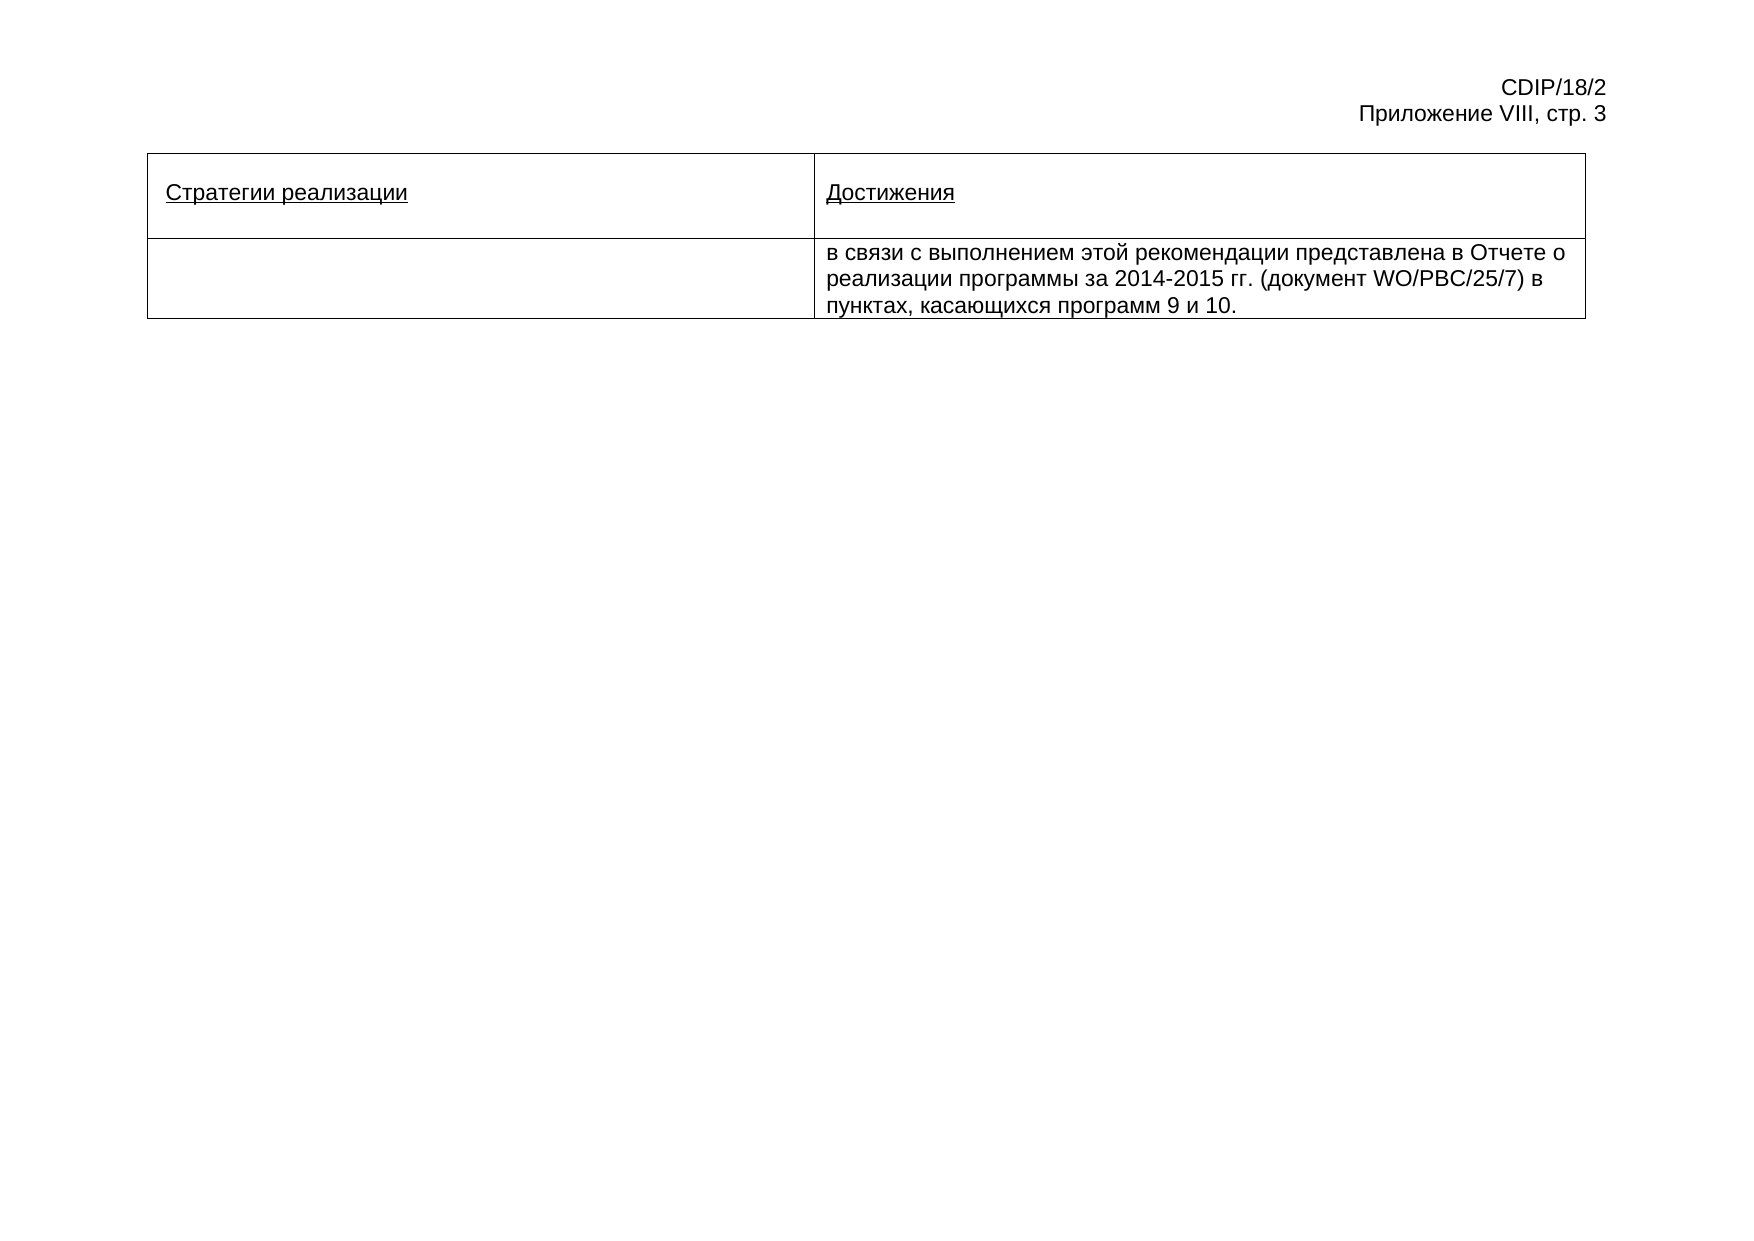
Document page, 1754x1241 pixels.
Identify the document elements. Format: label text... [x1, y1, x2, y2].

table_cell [815, 239, 1585, 318]
table_header Достижения [815, 154, 1585, 238]
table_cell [148, 239, 814, 318]
table_header Стратегии реализации [148, 154, 814, 238]
